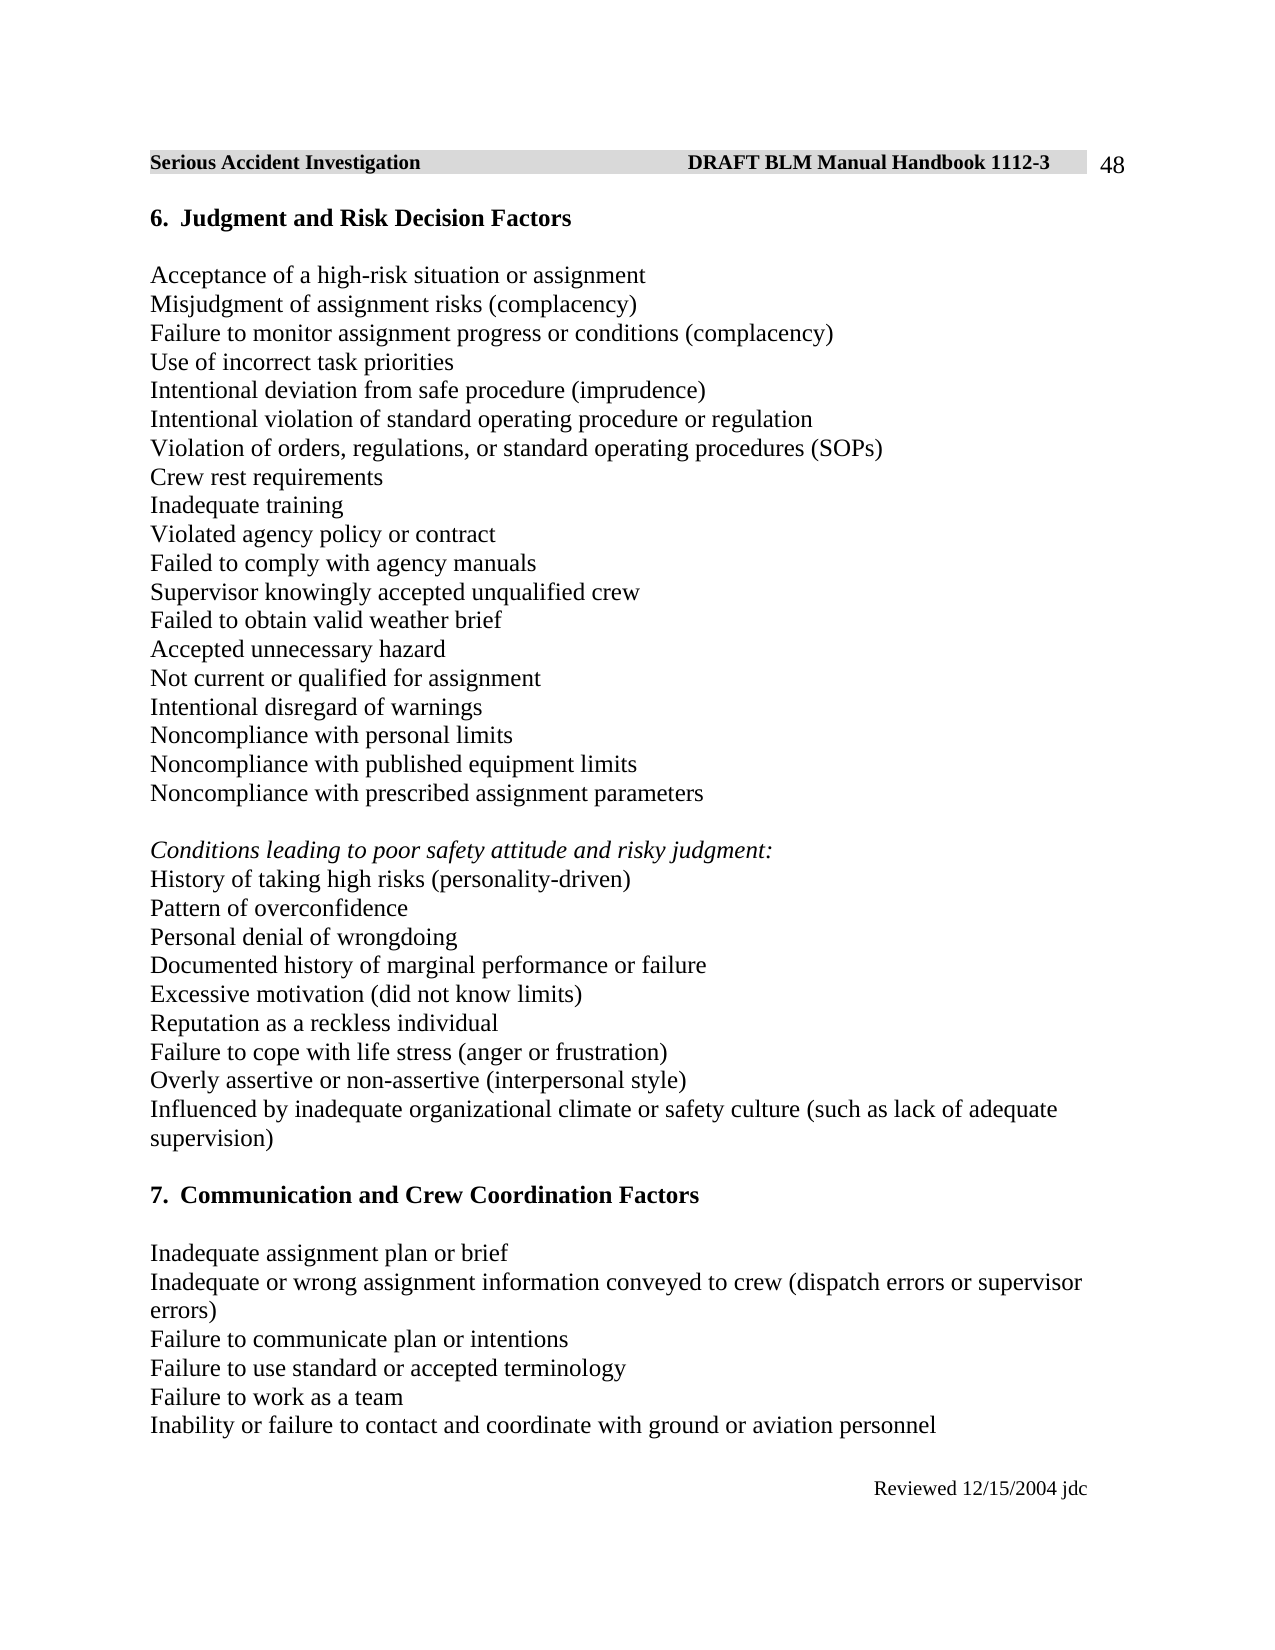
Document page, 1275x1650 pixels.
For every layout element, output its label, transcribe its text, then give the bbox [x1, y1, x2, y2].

text Conditions leading to poor safety attitude and risky judgment: [150, 835, 1125, 864]
text Overly assertive or non-assertive (interpersonal style) [150, 1065, 1125, 1094]
text Influenced by inadequate organizational climate or safety culture (such as lack of adequate supervision) [150, 1094, 1125, 1152]
text Inability or failure to contact and coordinate with ground or aviation personnel [150, 1410, 1125, 1439]
text Inadequate or wrong assignment information conveyed to crew (dispatch errors or supervisor errors) [150, 1267, 1125, 1324]
text Noncompliance with prescribed assignment parameters [150, 778, 1125, 807]
text Misjudgment of assignment risks (complacency) [150, 289, 1125, 318]
text Documented history of marginal performance or failure [150, 950, 1125, 979]
text Reputation as a reckless individual [150, 1008, 1125, 1037]
text Failure to work as a team [150, 1382, 1125, 1410]
text Crew rest requirements [150, 462, 1125, 490]
text Failure to use standard or accepted terminology [150, 1353, 1125, 1382]
text Violation of orders, regulations, or standard operating procedures (SOPs) [150, 433, 1125, 462]
text Intentional disregard of warnings [150, 692, 1125, 720]
text Not current or qualified for assignment [150, 663, 1125, 692]
text Pattern of overconfidence [150, 893, 1125, 922]
text Inadequate training [150, 490, 1125, 519]
text Excessive motivation (did not know limits) [150, 979, 1125, 1008]
text Personal denial of wrongdoing [150, 922, 1125, 950]
text Acceptance of a high-risk situation or assignment [150, 260, 1125, 289]
text Inadequate assignment plan or brief [150, 1238, 1125, 1267]
text Failure to communicate plan or intentions [150, 1324, 1125, 1353]
text Accepted unnecessary hazard [150, 634, 1125, 663]
text Intentional violation of standard operating procedure or regulation [150, 404, 1125, 433]
text Use of incorrect task priorities [150, 347, 1125, 375]
text Violated agency policy or contract [150, 519, 1125, 548]
text Supervisor knowingly accepted unqualified crew [150, 577, 1125, 605]
text Noncompliance with published equipment limits [150, 749, 1125, 778]
text Failure to monitor assignment progress or conditions (complacency) [150, 318, 1125, 347]
text Noncompliance with personal limits [150, 720, 1125, 749]
text 7. Communication and Crew Coordination Factors [150, 1180, 1125, 1209]
text Intentional deviation from safe procedure (imprudence) [150, 375, 1125, 404]
text Failed to obtain valid weather brief [150, 605, 1125, 634]
text 6. Judgment and Risk Decision Factors [150, 203, 1125, 232]
text History of taking high risks (personality-driven) [150, 864, 1125, 893]
text Failure to cope with life stress (anger or frustration) [150, 1037, 1125, 1065]
text Failed to comply with agency manuals [150, 548, 1125, 577]
